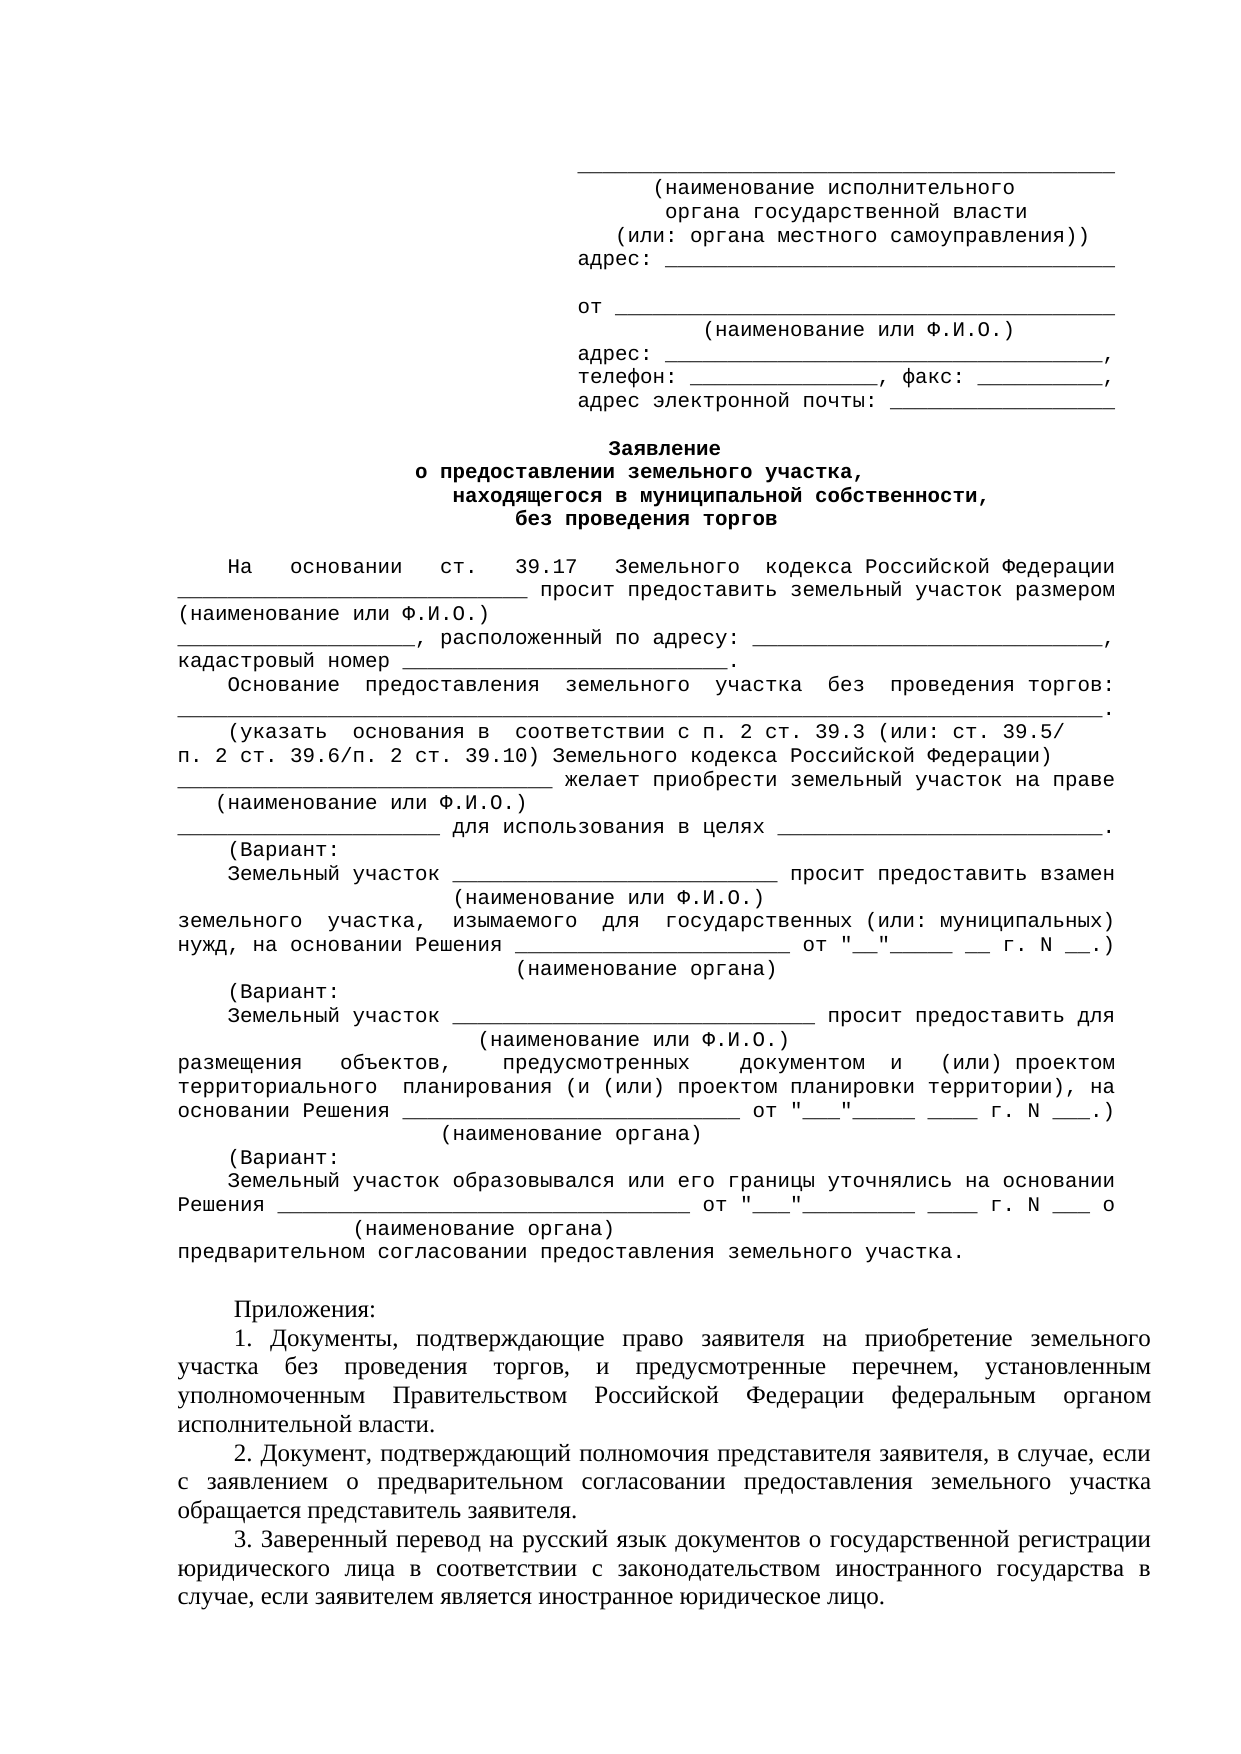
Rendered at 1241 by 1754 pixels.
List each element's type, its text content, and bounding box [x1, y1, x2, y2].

text телефон: _______________, факс: __________, [177, 367, 1152, 390]
text предварительном согласовании предоставления земельного участка. [177, 1241, 1152, 1265]
text (наименование или Ф.И.О.) [177, 1029, 1152, 1052]
text Приложения: [177, 1294, 1152, 1323]
text Решения _________________________________ от "___"_________ ____ г. N ___ о [177, 1194, 1152, 1218]
text адрес: ___________________________________, [177, 343, 1152, 367]
text ____________________________ просит предоставить земельный участок размером [177, 579, 1152, 603]
text органа государственной власти [177, 201, 1152, 225]
text Земельный участок _____________________________ просит предоставить для [177, 1005, 1152, 1029]
text (наименование исполнительного [177, 177, 1152, 201]
text земельного участка, изымаемого для государственных (или: муниципальных) [177, 910, 1152, 934]
text ______________________________ желает приобрести земельный участок на праве [177, 768, 1152, 792]
text нужд, на основании Решения ______________________ от "__"_____ __ г. N __.) [177, 934, 1152, 958]
text Основание предоставления земельного участка без проведения торгов: [177, 674, 1152, 698]
text ___________________________________________ [177, 154, 1152, 177]
text (Вариант: [177, 839, 1152, 863]
text размещения объектов, предусмотренных документом и (или) проектом [177, 1052, 1152, 1076]
text (Вариант: [177, 1147, 1152, 1171]
text п. 2 ст. 39.6/п. 2 ст. 39.10) Земельного кодекса Российской Федерации) [177, 745, 1152, 768]
text кадастровый номер __________________________. [177, 650, 1152, 674]
text (наименование органа) [177, 1123, 1152, 1147]
text (наименование или Ф.И.О.) [177, 319, 1152, 343]
text 1. Документы, подтверждающие право заявителя на приобретение земельного участка без проведения торгов, и предусмотренные перечнем, установленным уполномоченным Правительством Российской Федерации федеральным органом исполнительной власти. [177, 1323, 1152, 1438]
text (наименование органа) [177, 1218, 1152, 1241]
text (наименование или Ф.И.О.) [177, 792, 1152, 816]
text (или: органа местного самоуправления)) [177, 225, 1152, 248]
text территориального планирования (и (или) проектом планировки территории), на [177, 1076, 1152, 1099]
text На основании ст. 39.17 Земельного кодекса Российской Федерации [177, 556, 1152, 579]
text адрес электронной почты: __________________ [177, 390, 1152, 414]
text Заявление [177, 437, 1152, 461]
text основании Решения ___________________________ от "___"_____ ____ г. N ___.) [177, 1099, 1152, 1123]
text (указать основания в соответствии с п. 2 ст. 39.3 (или: ст. 39.5/ [177, 721, 1152, 745]
text 3. Заверенный перевод на русский язык документов о государственной регистрации юридического лица в соответствии с законодательством иностранного государства в случае, если заявителем является иностранное юридическое лицо. [177, 1524, 1152, 1610]
text _____________________ для использования в целях __________________________. [177, 816, 1152, 839]
text без проведения торгов [177, 508, 1152, 532]
text __________________________________________________________________________. [177, 698, 1152, 721]
text Земельный участок образовывался или его границы уточнялись на основании [177, 1171, 1152, 1194]
text (Вариант: [177, 981, 1152, 1005]
text Земельный участок __________________________ просит предоставить взамен [177, 863, 1152, 887]
text (наименование органа) [177, 958, 1152, 981]
text 2. Документ, подтверждающий полномочия представителя заявителя, в случае, если с заявлением о предварительном согласовании предоставления земельного участка обращается представитель заявителя. [177, 1438, 1152, 1524]
text находящегося в муниципальной собственности, [177, 485, 1152, 508]
text (наименование или Ф.И.О.) [177, 887, 1152, 910]
text о предоставлении земельного участка, [177, 461, 1152, 485]
text от ________________________________________ [177, 296, 1152, 319]
text ___________________, расположенный по адресу: ____________________________, [177, 627, 1152, 650]
text (наименование или Ф.И.О.) [177, 603, 1152, 627]
text адрес: ____________________________________ [177, 248, 1152, 272]
